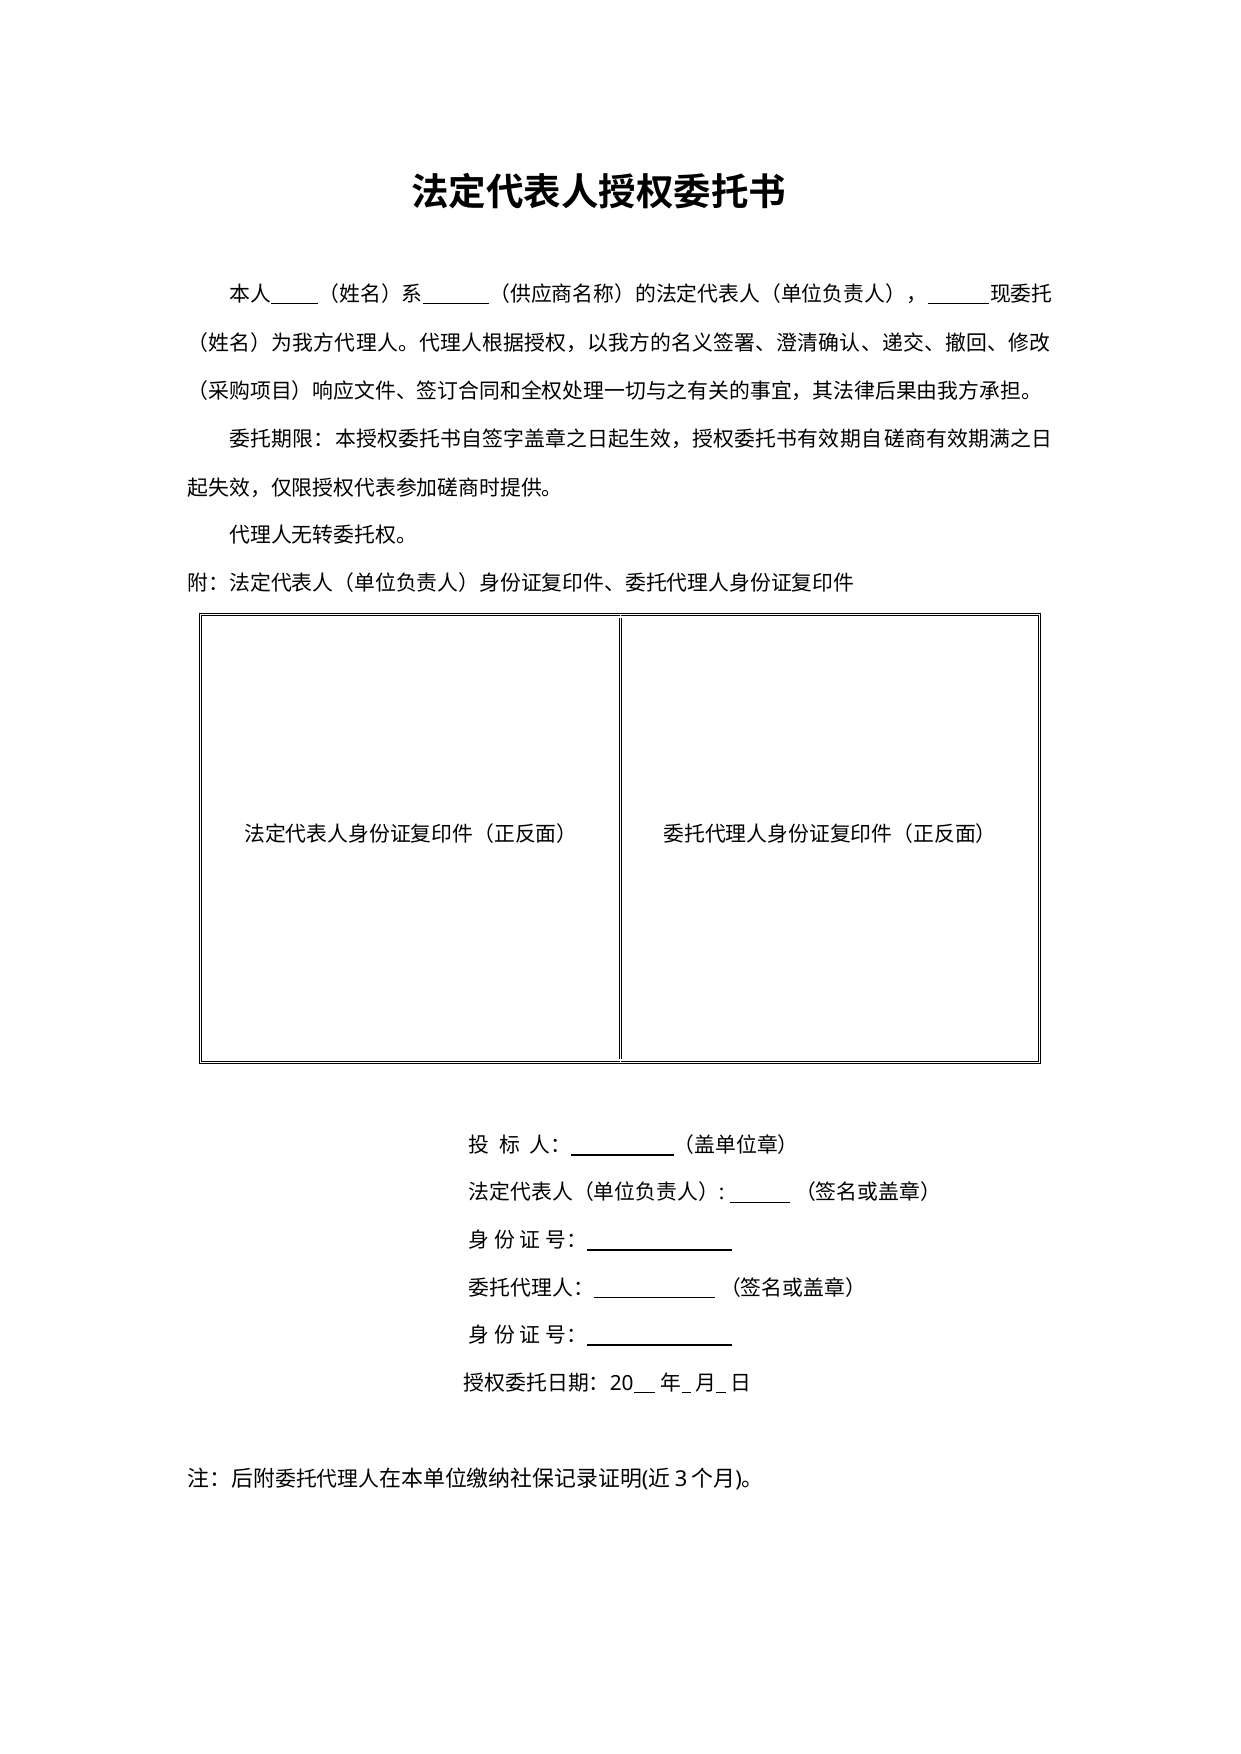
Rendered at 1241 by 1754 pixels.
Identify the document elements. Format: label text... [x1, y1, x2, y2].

text 法定代表人（单位负责人）: （签名或盖章） [187, 1174, 1053, 1207]
text 法定代表人授权委托书 [187, 162, 1009, 216]
text 注：后附委托代理人在本单位缴纳社保记录证明(近3个月)。 [187, 1460, 1053, 1493]
text 委托期限：本授权委托书自签字盖章之日起生效，授权委托书有效期自磋商有效期满之日起失效，仅限授权代表参加磋商时提供。 [187, 421, 1053, 502]
text 代理人无转委托权。 [187, 517, 1053, 550]
table_header 委托代理人身份证复印件（正反面） [620, 616, 1038, 1061]
text 附：法定代表人（单位负责人）身份证复印件、委托代理人身份证复印件 [187, 565, 1053, 597]
text 身 份 证 号： [187, 1222, 1053, 1255]
text 授权委托日期：20 年 月 日 [187, 1365, 1053, 1397]
text 身 份 证 号： [187, 1317, 1053, 1350]
text 委托代理人： （签名或盖章） [187, 1270, 1053, 1302]
text 本人 （姓名）系 （供应商名称）的法定代表人（单位负责人）， 现委托 （姓名）为我方代理人。代理人根据授权，以我方的名义签署、澄清确认、递交、撤回、修改 （采购项目）响应文件、签订合同和全权处理一切与之有关的事宜，其法律后果由我方承担。 [187, 276, 1053, 406]
table_header 法定代表人身份证复印件（正反面） [202, 616, 620, 1061]
text 投 标 人： （盖单位章） [187, 1127, 1053, 1159]
